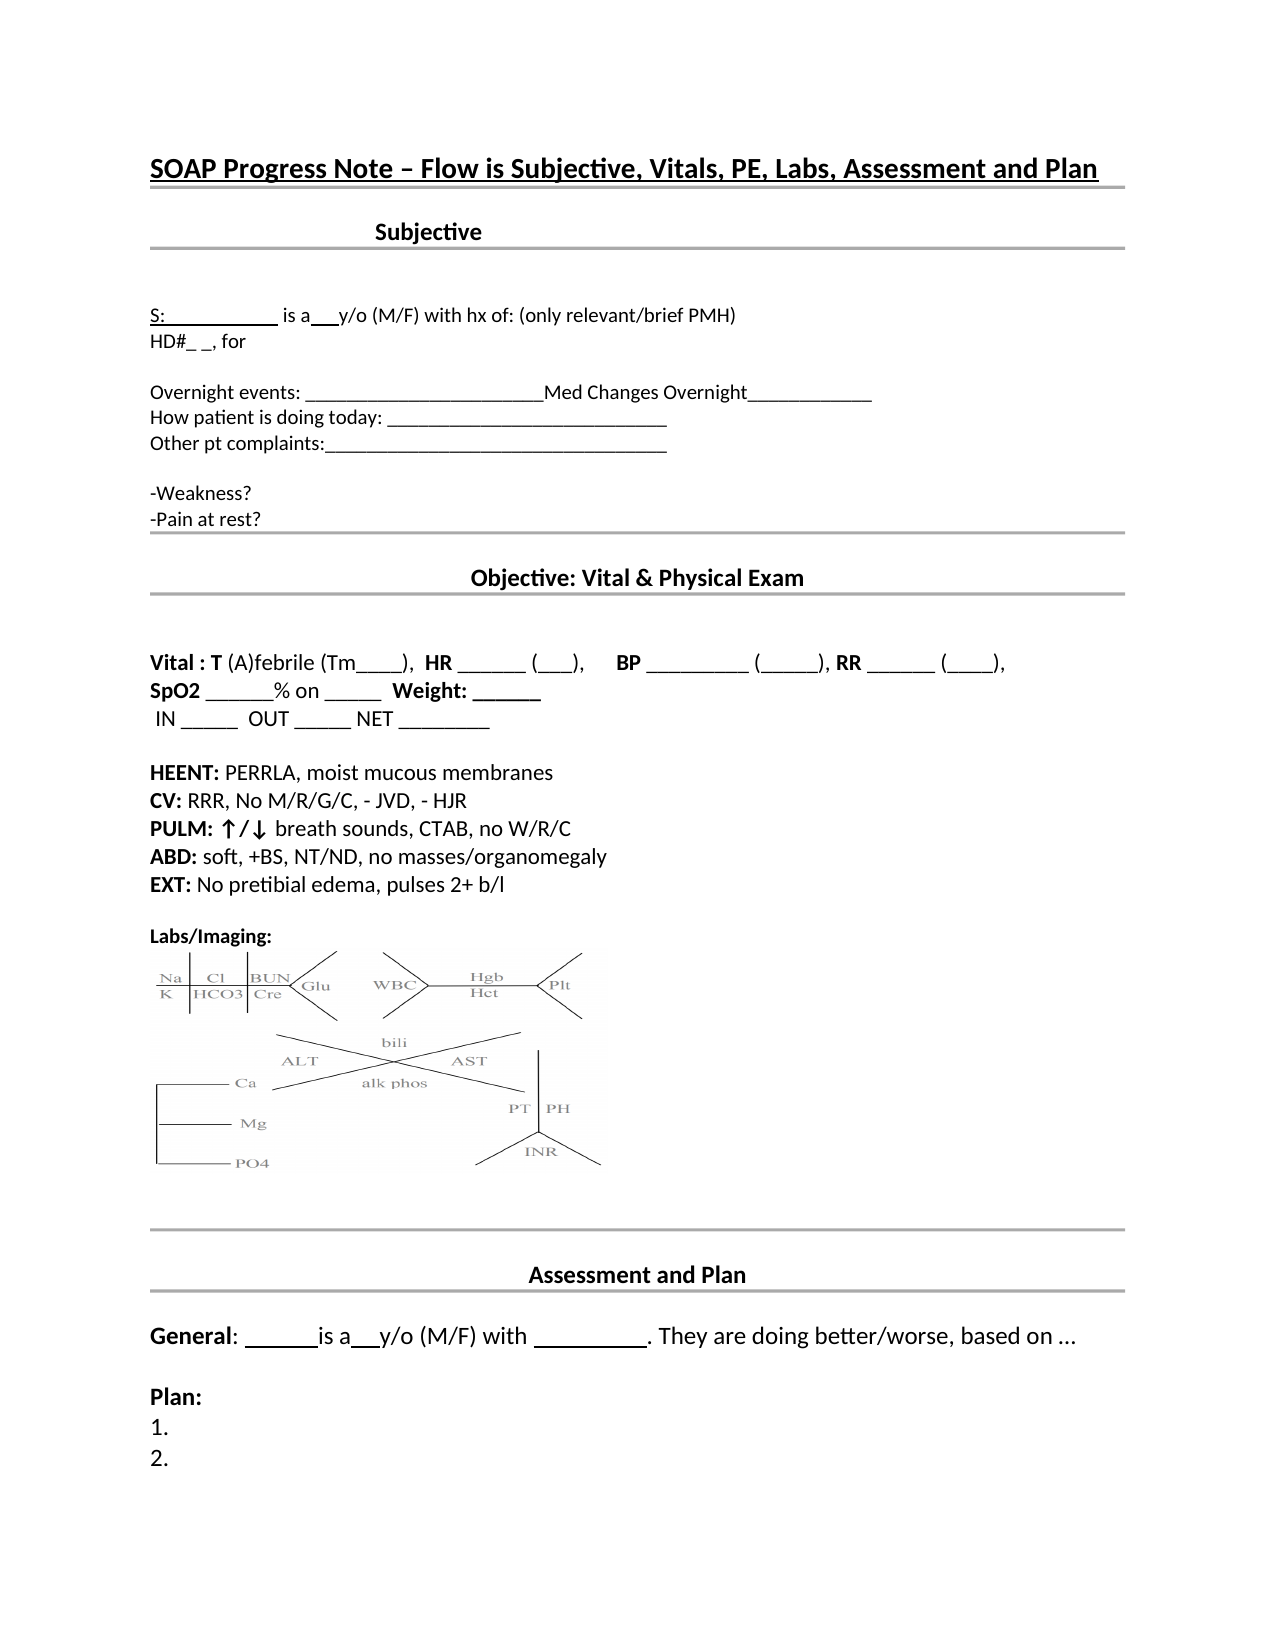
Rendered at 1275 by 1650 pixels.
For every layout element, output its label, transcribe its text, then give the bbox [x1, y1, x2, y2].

picture [150, 948, 608, 1174]
text -Pain at rest? [150, 506, 1125, 531]
text PULM: ↑/↓ breath sounds, CTAB, no W/R/C [150, 814, 1125, 842]
text Overnight events: _______________________Med Changes Overnight____________ [150, 379, 1125, 404]
text S: is a y/o (M/F) with hx of: (only relevant/brief PMH) [150, 303, 1125, 328]
text IN _____ OUT _____ NET ________ [150, 704, 1125, 732]
text How patient is doing today: ___________________________ [150, 404, 1125, 430]
text SpO2 ______% on _____ Weight: ______ [150, 676, 1125, 704]
text General: is a y/o (M/F) with . They are doing better/worse, based on … [150, 1320, 1125, 1350]
text Subjective [300, 216, 1125, 246]
text Objective: Vital & Physical Exam [150, 562, 1125, 592]
text EXT: No pretibial edema, pulses 2+ b/l [150, 870, 1125, 898]
text -Weakness? [150, 455, 1125, 506]
text Plan: [150, 1381, 1125, 1411]
text 1. [150, 1411, 1125, 1442]
text ABD: soft, +BS, NT/ND, no masses/organomegaly [150, 842, 1125, 870]
text CV: RRR, No M/R/G/C, - JVD, - HJR [150, 786, 1125, 814]
text HD#_ _, for [150, 328, 1125, 353]
text SOAP Progress Note – Flow is Subjective, Vitals, PE, Labs, Assessment and Plan [150, 150, 1125, 185]
text Other pt complaints:_________________________________ [150, 430, 1125, 455]
text HEENT: PERRLA, moist mucous membranes [150, 758, 1125, 786]
text Labs/Imaging: [150, 923, 1125, 949]
text 2. [150, 1442, 1125, 1472]
text Assessment and Plan [150, 1259, 1125, 1289]
text Vital : T (A)febrile (Tm____), HR ______ (___), BP _________ (_____), RR ______ (____), [150, 648, 1125, 676]
